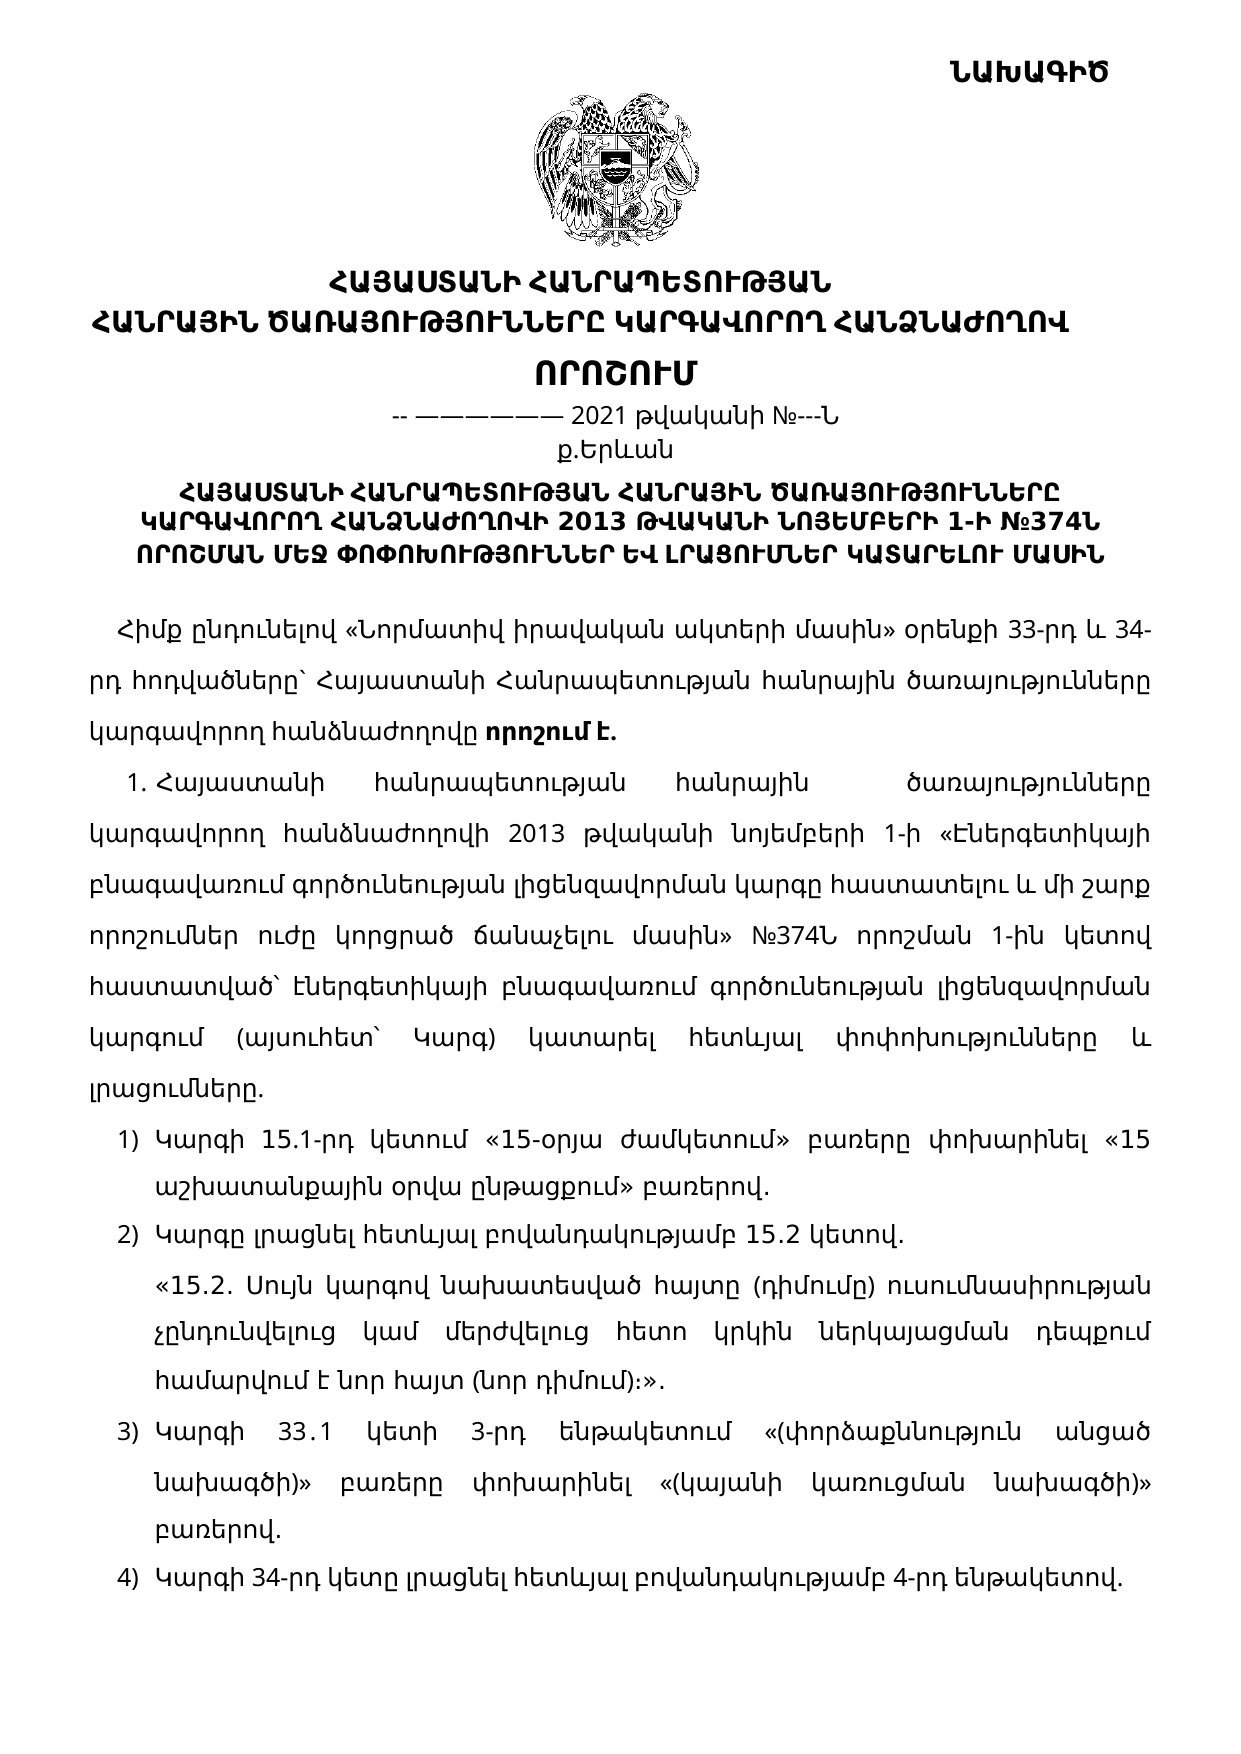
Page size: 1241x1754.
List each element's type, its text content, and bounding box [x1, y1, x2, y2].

text ՀԱՅԱՍՏԱՆԻ ՀԱՆՐԱՊԵՏՈՒԹՅԱՆ ՀԱՆՐԱՅԻՆ ԾԱՌԱՅՈՒԹՅՈՒՆՆԵՐԸ ԿԱՐԳԱՎՈՐՈՂ ՀԱՆՁՆԱԺՈՂՈՎԻ 2013 ԹՎԱԿԱՆԻ ՆՈՅԵՄԲԵՐԻ 1-Ի №374Ն ՈՐՈՇՄԱՆ ՄԵՋ ՓՈՓՈԽՈՒԹՅՈՒՆՆԵՐ ԵՎ ԼՐԱՑՈՒՄՆԵՐ ԿԱՏԱՐԵԼՈՒ ՄԱՍԻՆ [89, 478, 1152, 571]
list Կարգի 15.1-րդ կետում «15-օրյա ժամկետում» բառերը փոխարինել «15 աշխատանքային օրվա ընթացքում» բառերով․ [117, 1122, 1152, 1202]
text ք.Երևան [89, 432, 1142, 466]
text 600.0---.--.--.20.0---.--.--.20 ՆԱԽԱԳԻԾ [89, 47, 1142, 92]
text «15․2․ Սույն կարգով նախատեսված հայտը (դիմումը) ուսումնասիրության չընդունվելուց կամ մերժվելուց հետո կրկին ներկայացման դեպքում համարվում է նոր հայտ (նոր դիմում)։»․ [154, 1268, 1152, 1397]
list Հայաստանի հանրապետության հանրային ծառայությունները կարգավորող հանձնաժողովի 2013 թվականի նոյեմբերի 1-ի «Էներգետիկայի բնագավառում գործունեության լիցենզավորման կարգը հաստատելու և մի շարք որոշումներ ուժը կորցրած ճանաչելու մասին» №374Ն որոշման 1-ին կետով հաստատված՝ էներգետիկայի բնագավառում գործունեության լիցենզավորման կարգում (այսուհետ՝ Կարգ) կատարել հետևյալ փոփոխությունները և լրացումները. [89, 764, 1152, 1105]
text -- —————— 2021 թվականի №---Ն [89, 397, 1142, 432]
list Կարգի 33․1 կետի 3-րդ ենթակետում «(փորձաքննություն անցած նախագծի)» բառերը փոխարինել «(կայանի կառուցման նախագծի)» բառերով․ [117, 1414, 1152, 1545]
list Կարգը լրացնել հետևյալ բովանդակությամբ 15․2 կետով․ [117, 1217, 1152, 1251]
text Հիմք ընդունելով «Նորմատիվ իրավական ակտերի մասին» օրենքի 33-րդ և 34-րդ հոդվածները` Հայաստանի Հանրապետության հանրային ծառայությունները կարգավորող հանձնաժողովը որոշում է. [89, 611, 1152, 748]
list Կարգի 34-րդ կետը լրացնել հետևյալ բովանդակությամբ 4-րդ ենթակետով. [117, 1560, 1152, 1594]
text ՈՐՈՇՈՒՄ [89, 349, 1142, 395]
